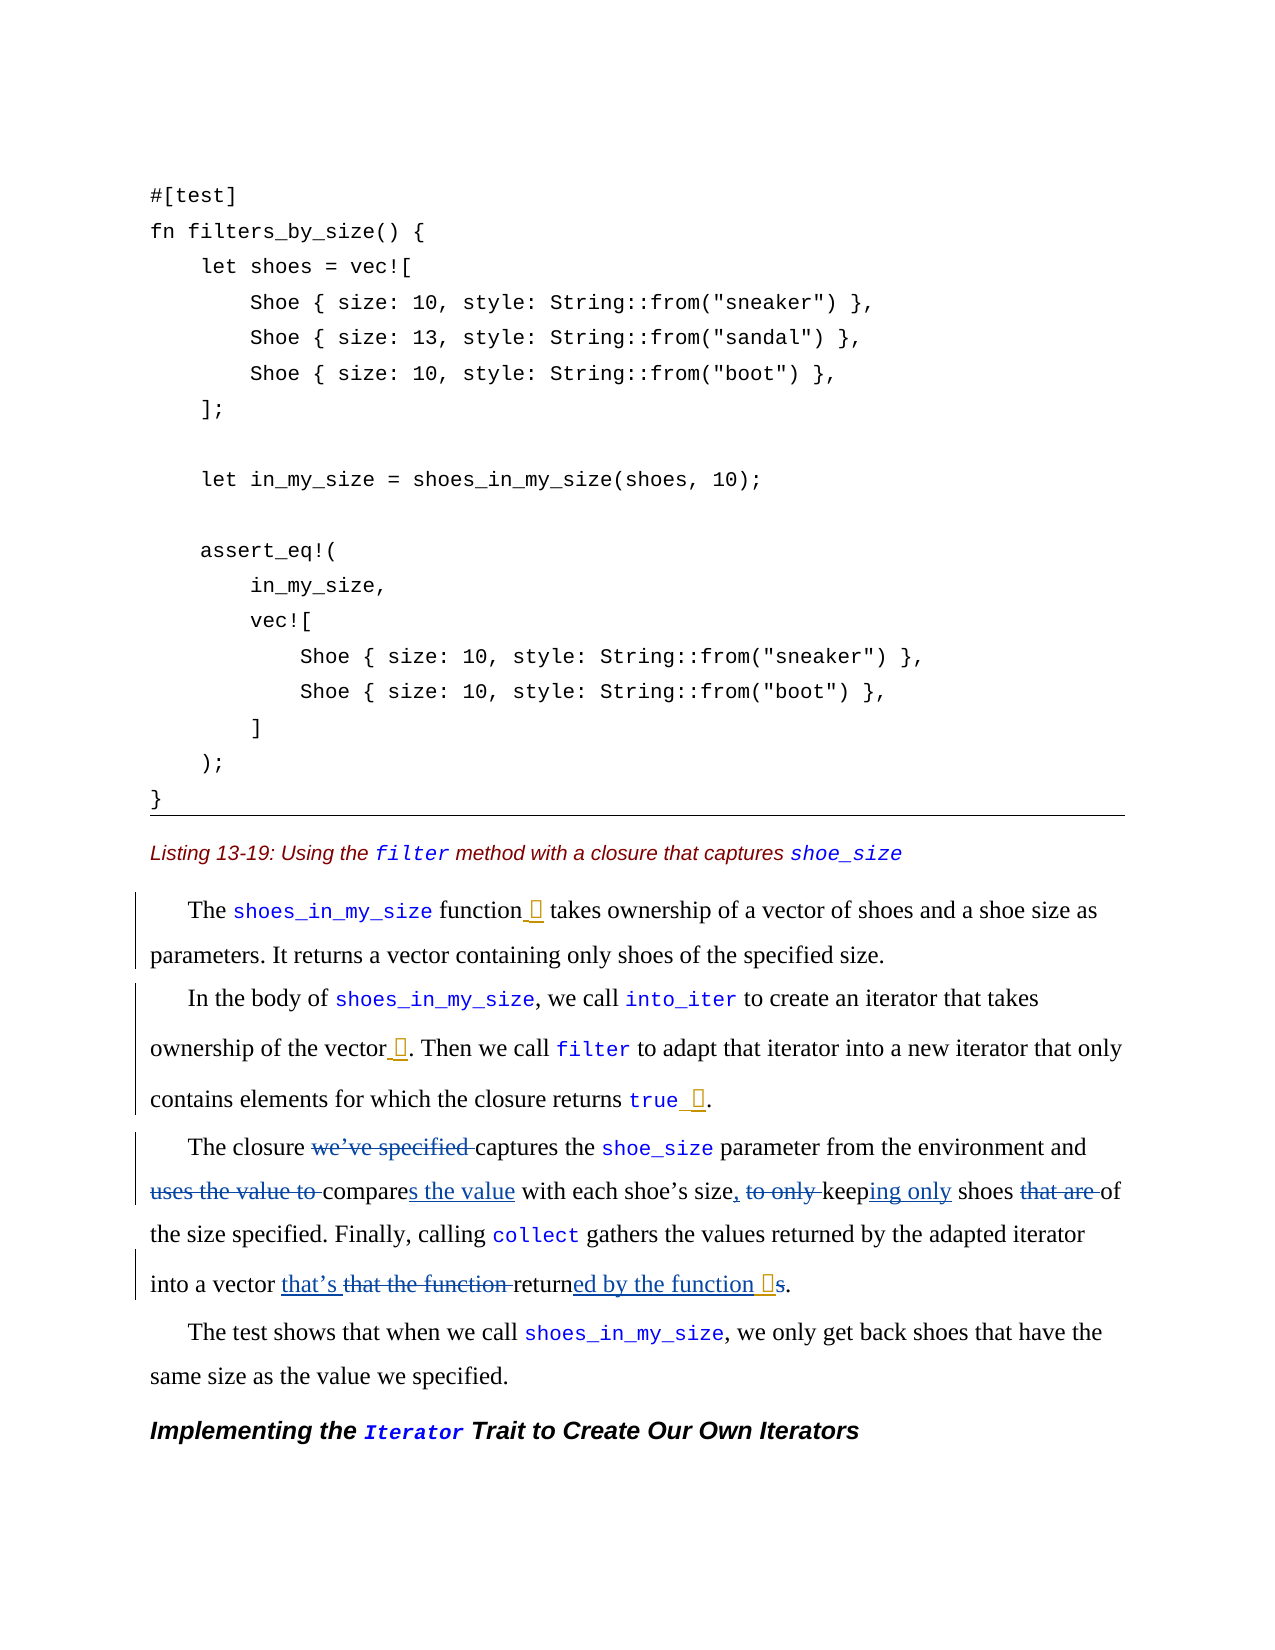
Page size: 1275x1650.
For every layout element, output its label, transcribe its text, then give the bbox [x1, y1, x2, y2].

text let in_my_size = shoes_in_my_size(shoes, 10); [150, 469, 1125, 492]
text vec![ [150, 610, 1125, 634]
text ); [150, 752, 1125, 776]
text Implementing the Iterator Trait to Create Our Own Iterators [150, 1416, 1125, 1446]
text ] [150, 717, 1125, 740]
text #[test] [150, 185, 1125, 209]
text Shoe { size: 13, style: String::from("sandal") }, [150, 327, 1125, 351]
text } [150, 787, 1125, 815]
text Shoe { size: 10, style: String::from("sneaker") }, [150, 646, 1125, 669]
text let shoes = vec![ [150, 256, 1125, 280]
text Shoe { size: 10, style: String::from("sneaker") }, [150, 292, 1125, 315]
text in_my_size, [150, 575, 1125, 599]
text The test shows that when we call shoes_in_my_size, we only get back shoes that have the same size as the value we specified. [150, 1317, 1125, 1389]
text assert_eq!( [150, 539, 1125, 563]
text Shoe { size: 10, style: String::from("boot") }, [150, 681, 1125, 705]
text The shoes_in_my_size function takes ownership of a vector of shoes and a shoe size as parameters. It returns a vector containing only shoes of the specified size. [150, 892, 1125, 969]
text fn filters_by_size() { [150, 221, 1125, 244]
text Shoe { size: 10, style: String::from("boot") }, [150, 362, 1125, 386]
text ]; [150, 398, 1125, 422]
text In the body of shoes_in_my_size, we call into_iter to create an iterator that takes ownership of the vector. Then we call filter to adapt that iterator into a new iterator that only contains elements for which the closure returns true. [150, 983, 1125, 1115]
list Listing 13-19: Using the filter method with a closure that captures shoe_size [150, 841, 1125, 866]
text The closure captures the shoe_size parameter from the environment and compare with each shoe’s size keep shoes of the size specified. Finally, calling collect gathers the values returned by the adapted iterator into a vector return. [150, 1132, 1125, 1300]
